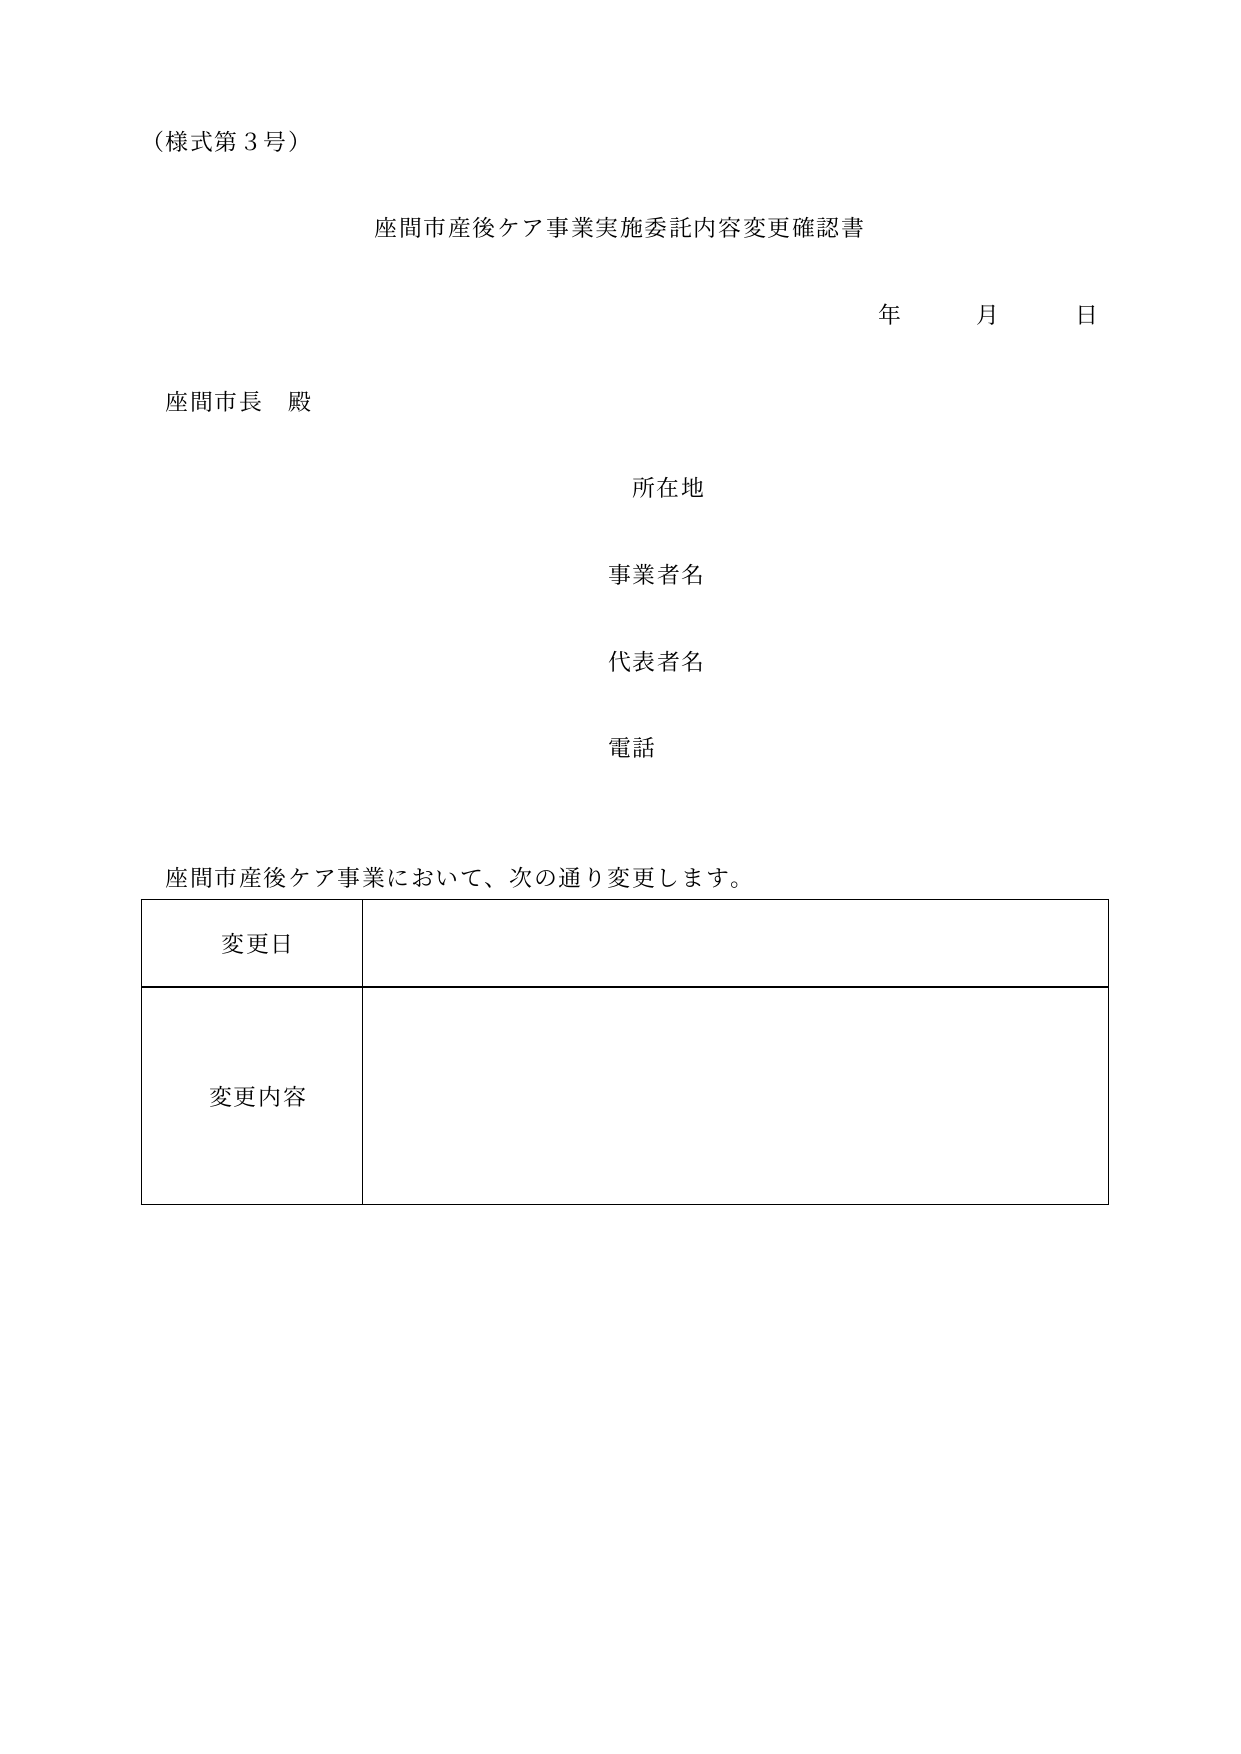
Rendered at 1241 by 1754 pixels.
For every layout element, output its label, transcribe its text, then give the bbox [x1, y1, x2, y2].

table_header [363, 900, 1108, 986]
table_cell [363, 988, 1108, 1204]
text 座間市産後ケア事業において、次の通り変更します。 [141, 855, 1099, 899]
table_header 変更日 [142, 900, 362, 986]
text 代表者名 [141, 639, 1099, 682]
text 所在地 [141, 465, 1099, 509]
text 電話 [141, 725, 1099, 769]
table_cell 変更内容 [142, 988, 362, 1204]
text 座間市長 殿 [141, 379, 1099, 422]
text 年 月 日 [141, 292, 1099, 335]
text 事業者名 [141, 552, 1099, 595]
text 座間市産後ケア事業実施委託内容変更確認書 [141, 205, 1099, 249]
text （様式第３号） [141, 119, 1099, 162]
